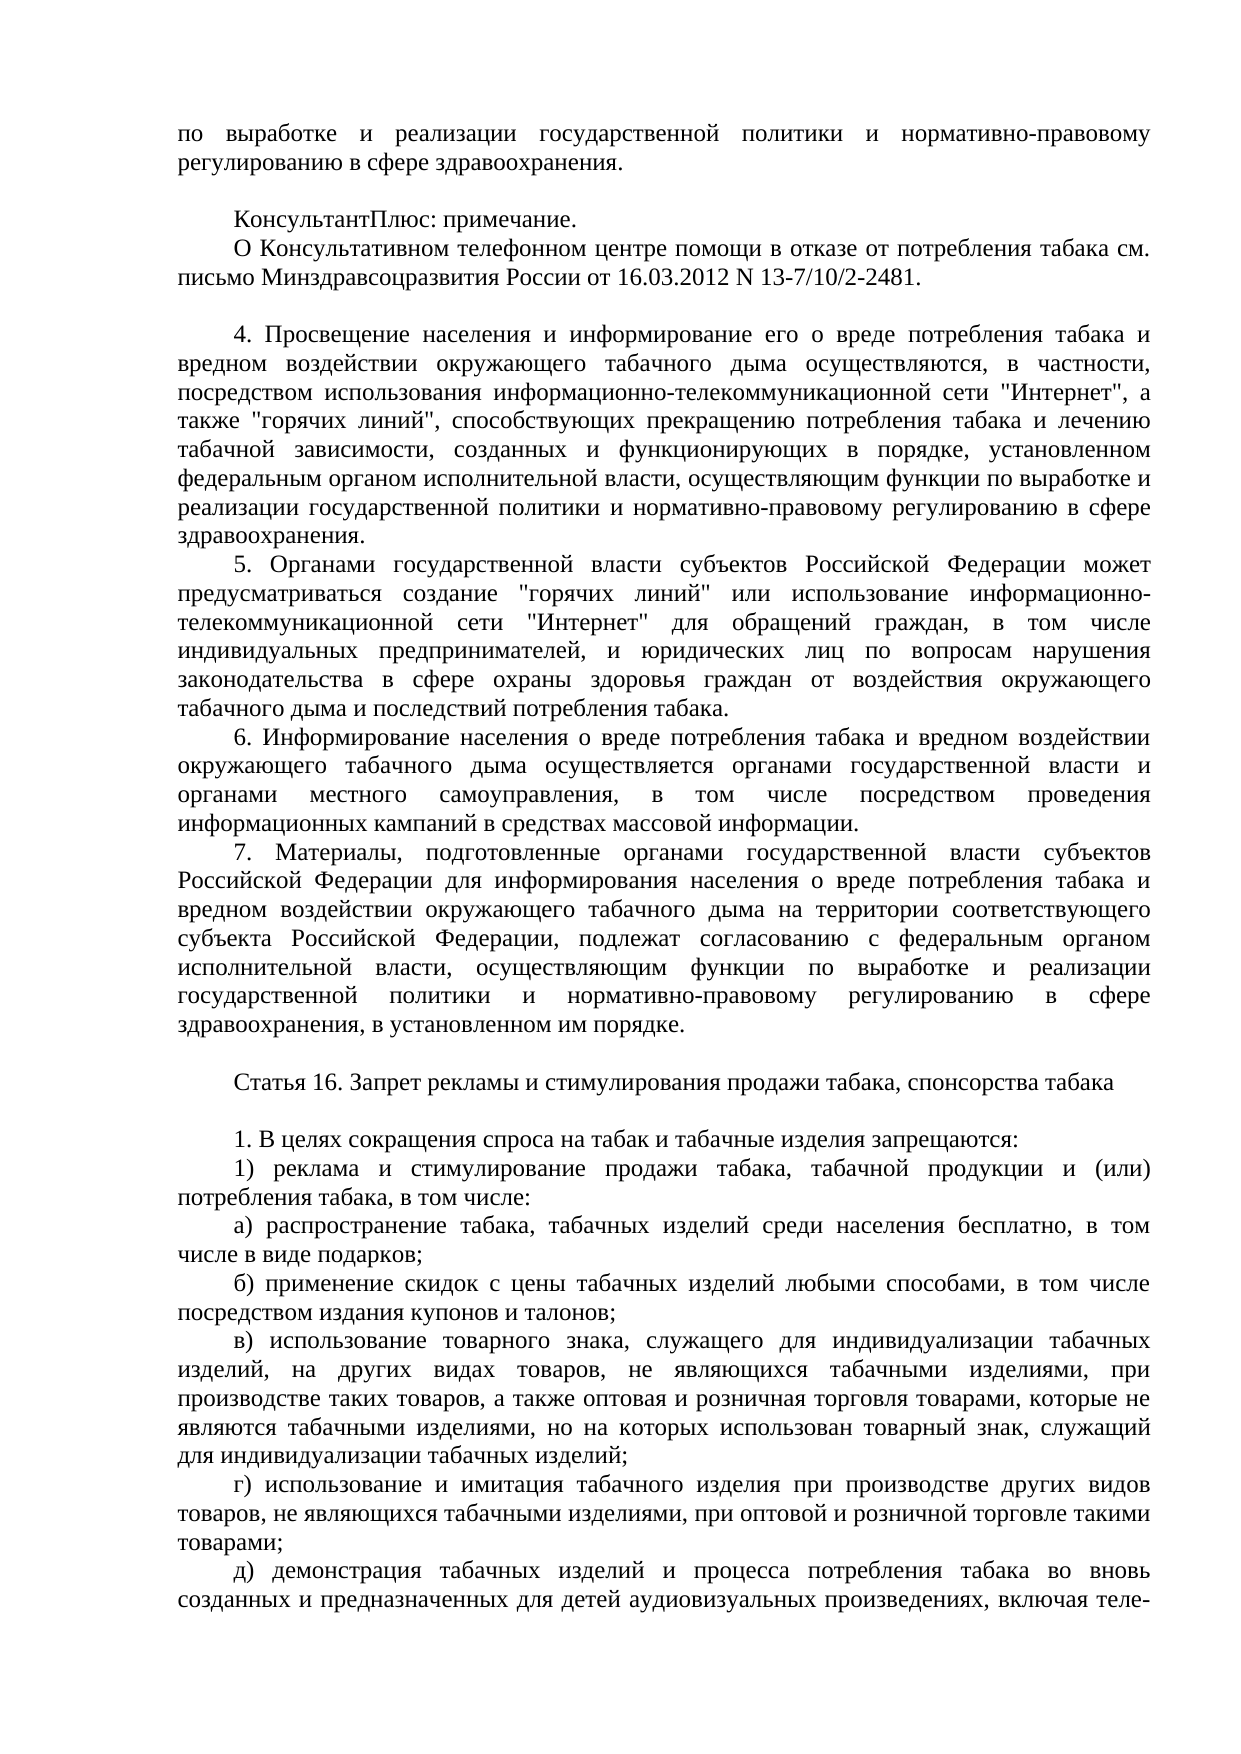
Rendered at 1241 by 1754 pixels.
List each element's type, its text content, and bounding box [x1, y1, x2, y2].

text 4. Просвещение населения и информирование его о вреде потребления табака и вредном воздействии окружающего табачного дыма осуществляются, в частности, посредством использования информационно-телекоммуникационной сети "Интернет", а также "горячих линий", способствующих прекращению потребления табака и лечению табачной зависимости, созданных и функционирующих в порядке, установленном федеральным органом исполнительной власти, осуществляющим функции по выработке и реализации государственной политики и нормативно-правовому регулированию в сфере здравоохранения. [177, 319, 1152, 549]
text 1. В целях сокращения спроса на табак и табачные изделия запрещаются: [177, 1124, 1152, 1153]
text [177, 1556, 1152, 1613]
text г) использование и имитация табачного изделия при производстве других видов товаров, не являющихся табачными изделиями, при оптовой и розничной торговле такими товарами; [177, 1469, 1152, 1556]
text б) применение скидок с цены табачных изделий любыми способами, в том числе посредством издания купонов и талонов; [177, 1268, 1152, 1326]
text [177, 118, 1152, 176]
text О Консультативном телефонном центре помощи в отказе от потребления табака см. письмо Минздравсоцразвития России от 16.03.2012 N 13-7/10/2-2481. [177, 233, 1152, 291]
text КонсультантПлюс: примечание. [177, 204, 1152, 233]
text 5. Органами государственной власти субъектов Российской Федерации может предусматриваться создание "горячих линий" или использование информационно-телекоммуникационной сети "Интернет" для обращений граждан, в том числе индивидуальных предпринимателей, и юридических лиц по вопросам нарушения законодательства в сфере охраны здоровья граждан от воздействия окружающего табачного дыма и последствий потребления табака. [177, 549, 1152, 722]
text 1) реклама и стимулирование продажи табака, табачной продукции и (или) потребления табака, в том числе: [177, 1153, 1152, 1211]
text в) использование товарного знака, служащего для индивидуализации табачных изделий, на других видах товаров, не являющихся табачными изделиями, при производстве таких товаров, а также оптовая и розничная торговля товарами, которые не являются табачными изделиями, но на которых использован товарный знак, служащий для индивидуализации табачных изделий; [177, 1326, 1152, 1469]
text 7. Материалы, подготовленные органами государственной власти субъектов Российской Федерации для информирования населения о вреде потребления табака и вредном воздействии окружающего табачного дыма на территории соответствующего субъекта Российской Федерации, подлежат согласованию с федеральным органом исполнительной власти, осуществляющим функции по выработке и реализации государственной политики и нормативно-правовому регулированию в сфере здравоохранения, в установленном им порядке. [177, 837, 1152, 1038]
text а) распространение табака, табачных изделий среди населения бесплатно, в том числе в виде подарков; [177, 1211, 1152, 1268]
text Статья 16. Запрет рекламы и стимулирования продажи табака, спонсорства табака [177, 1067, 1152, 1096]
text 6. Информирование населения о вреде потребления табака и вредном воздействии окружающего табачного дыма осуществляется органами государственной власти и органами местного самоуправления, в том числе посредством проведения информационных кампаний в средствах массовой информации. [177, 722, 1152, 837]
